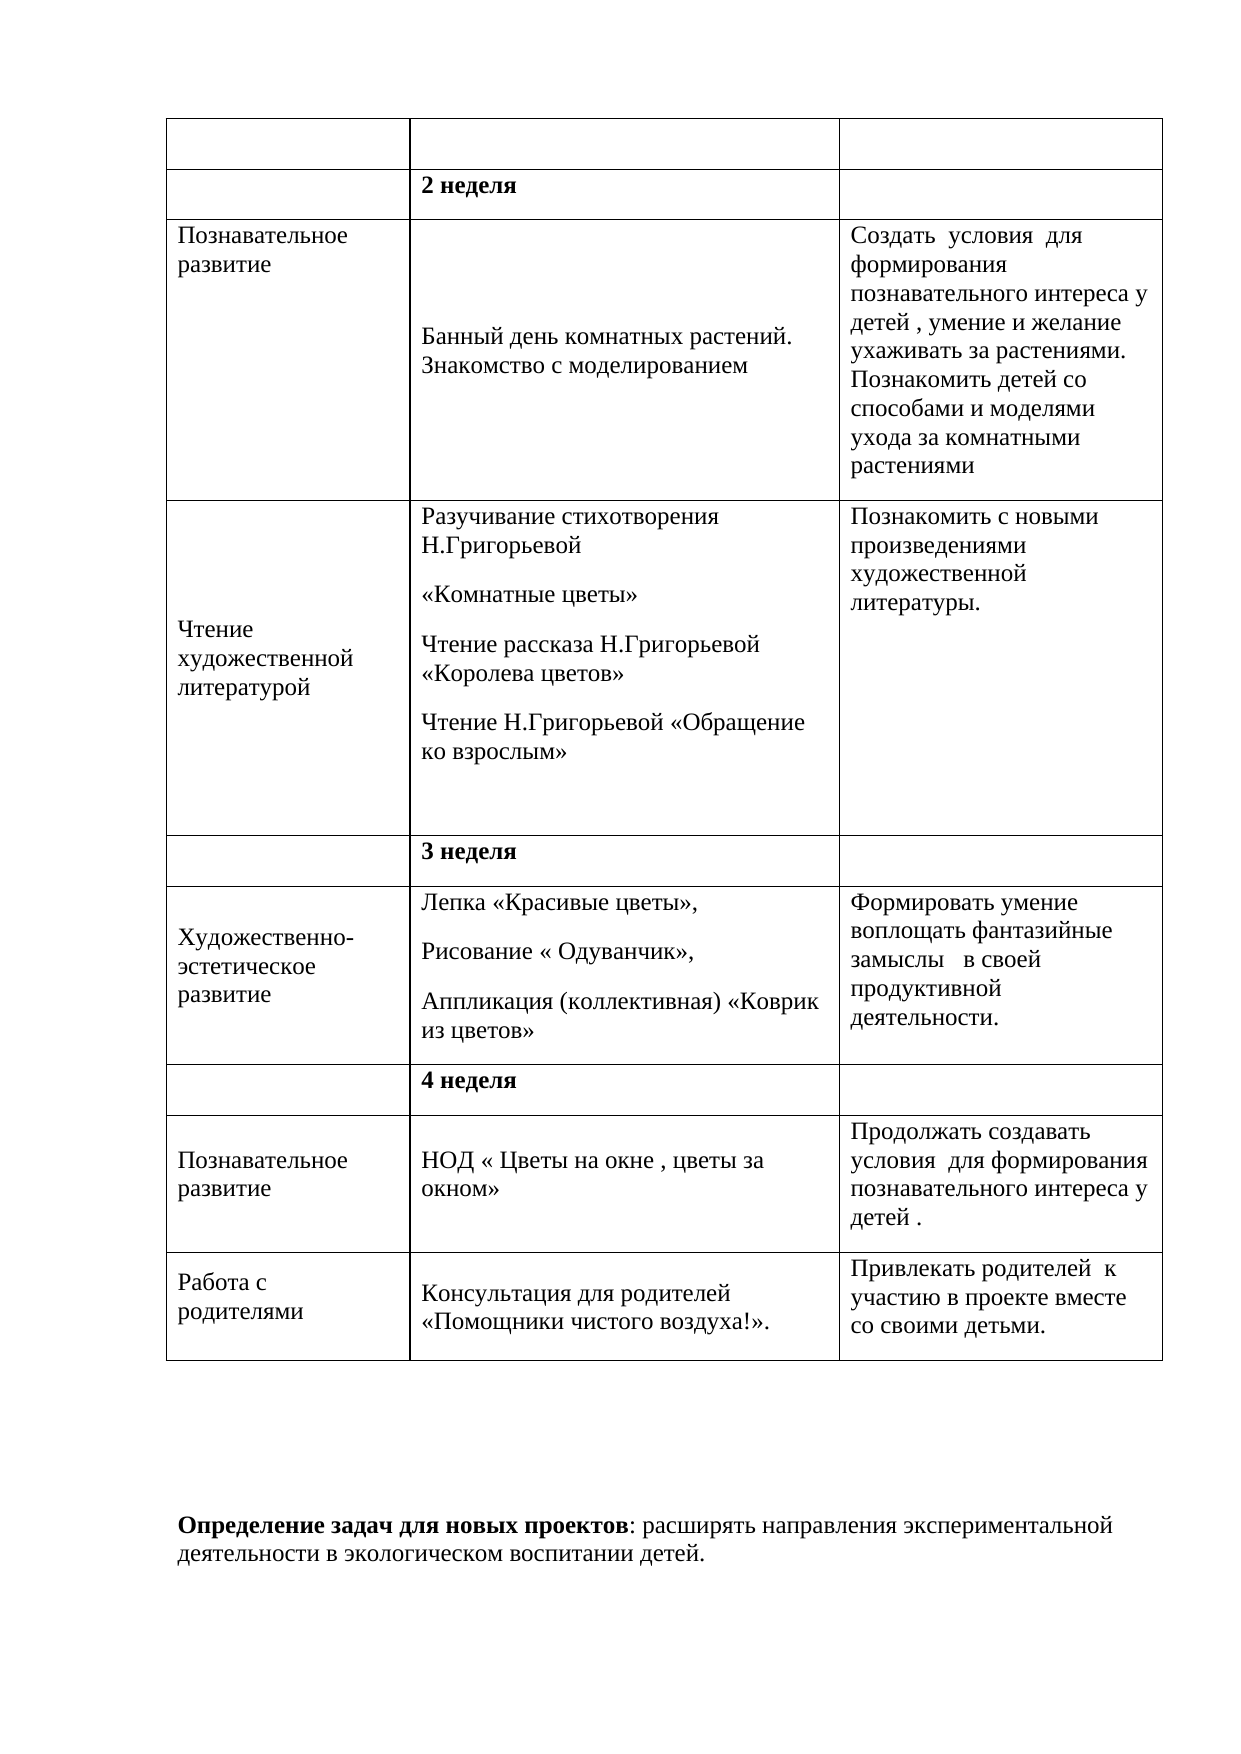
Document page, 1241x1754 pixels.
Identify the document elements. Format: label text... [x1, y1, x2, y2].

table_cell Формировать умение воплощать фантазийные замыслы в своей продуктивной деятельности. [840, 887, 1162, 1064]
table_cell Лепка «Красивые цветы», Рисование « Одуванчик», Аппликация (коллективная) «Коврик из цветов» [411, 887, 839, 1064]
table_cell [167, 836, 409, 886]
table_cell [840, 1065, 1162, 1115]
table_cell Консультация для родителей «Помощники чистого воздуха!». [411, 1253, 839, 1360]
table_cell 2 неделя [411, 170, 839, 219]
table_cell Художественно-эстетическое развитие [167, 887, 409, 1064]
table_cell [167, 1065, 409, 1115]
table_cell [840, 836, 1162, 886]
table_cell [840, 170, 1162, 219]
table_cell 3 неделя [411, 836, 839, 886]
text Определение задач для новых проектов: расширять направления экспериментальной деятельности в экологическом воспитании детей. [177, 1510, 1152, 1567]
table_cell Познавательное развитие [167, 1116, 409, 1252]
table_cell Работа с родителями [167, 1253, 409, 1360]
table_cell Банный день комнатных растений. Знакомство с моделированием [411, 220, 839, 500]
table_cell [411, 119, 839, 169]
table_cell Познакомить с новыми произведениями художественной литературы. [840, 501, 1162, 835]
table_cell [167, 119, 409, 169]
table_cell Создать условия для формирования познавательного интереса у детей , умение и желание ухаживать за растениями. Познакомить детей со способами и моделями ухода за комнатными растениями [840, 220, 1162, 500]
table_cell 4 неделя [411, 1065, 839, 1115]
table_cell Разучивание стихотворения Н.Григорьевой «Комнатные цветы» Чтение рассказа Н.Григорьевой «Королева цветов» Чтение Н.Григорьевой «Обращение ко взрослым» [411, 501, 839, 835]
table_cell [167, 170, 409, 219]
table_cell Познавательное развитие [167, 220, 409, 500]
table_cell Продолжать создавать условия для формирования познавательного интереса у детей . [840, 1116, 1162, 1252]
table_cell НОД « Цветы на окне , цветы за окном» [411, 1116, 839, 1252]
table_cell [840, 119, 1162, 169]
table_cell Чтение художественной литературой [167, 501, 409, 835]
table_cell Привлекать родителей к участию в проекте вместе со своими детьми. [840, 1253, 1162, 1360]
